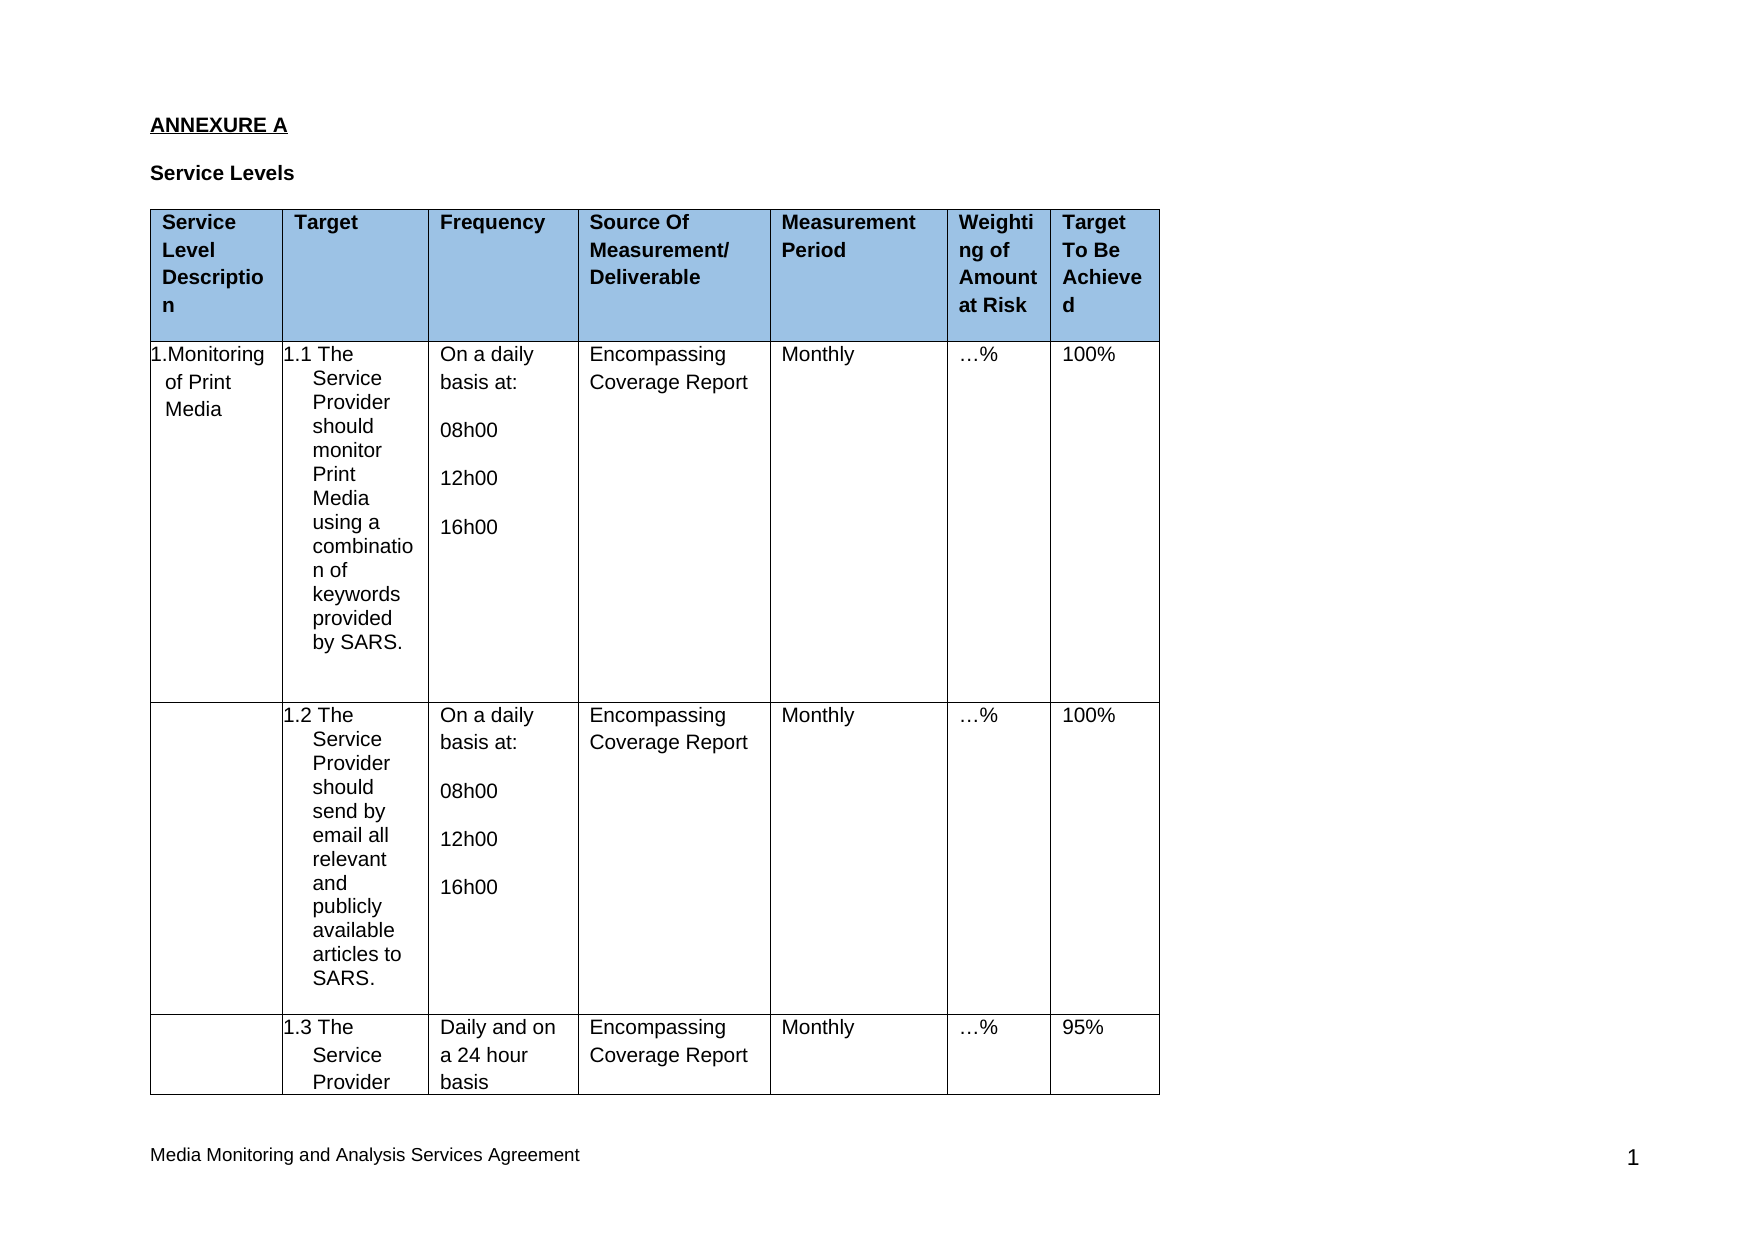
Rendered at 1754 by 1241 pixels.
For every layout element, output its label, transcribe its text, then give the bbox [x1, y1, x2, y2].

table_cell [579, 1015, 770, 1094]
text Service Levels [150, 161, 1639, 185]
table_cell 1.Monitoring of Print Media [151, 342, 282, 702]
table_cell …% [948, 1015, 1050, 1094]
table_cell 95% [1051, 1015, 1159, 1094]
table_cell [429, 1015, 578, 1094]
table_cell 1.2 The Service Provider should send by email all relevant and publicly available articles to SARS. [283, 703, 428, 1014]
table_header Service Level Description [151, 210, 282, 341]
table_cell …% [948, 703, 1050, 1014]
table_cell Encompassing Coverage Report [579, 703, 770, 1014]
table_header Frequency [429, 210, 578, 341]
text ANNEXURE A [150, 112, 1639, 136]
table_header Target [283, 210, 428, 341]
table_header Target To Be Achieved [1051, 210, 1159, 341]
table_cell [151, 703, 282, 1014]
table_cell [151, 1015, 282, 1094]
table_header Weighting of Amount at Risk [948, 210, 1050, 341]
table_cell On a daily basis at: 08h00 12h00 16h00 [429, 342, 578, 702]
table_cell On a daily basis at: 08h00 12h00 16h00 [429, 703, 578, 1014]
table_header Measurement Period [771, 210, 947, 341]
table_cell 100% [1051, 703, 1159, 1014]
table_cell Monthly [771, 703, 947, 1014]
table_cell Encompassing Coverage Report [579, 342, 770, 702]
table_cell Monthly [771, 1015, 947, 1094]
table_cell 1.1 The Service Provider should monitor Print Media using a combination of keywords provided by SARS. [283, 342, 428, 702]
table_cell …% [948, 342, 1050, 702]
table_cell 100% [1051, 342, 1159, 702]
table_cell Monthly [771, 342, 947, 702]
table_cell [283, 1015, 428, 1094]
table_header Source Of Measurement/ Deliverable [579, 210, 770, 341]
